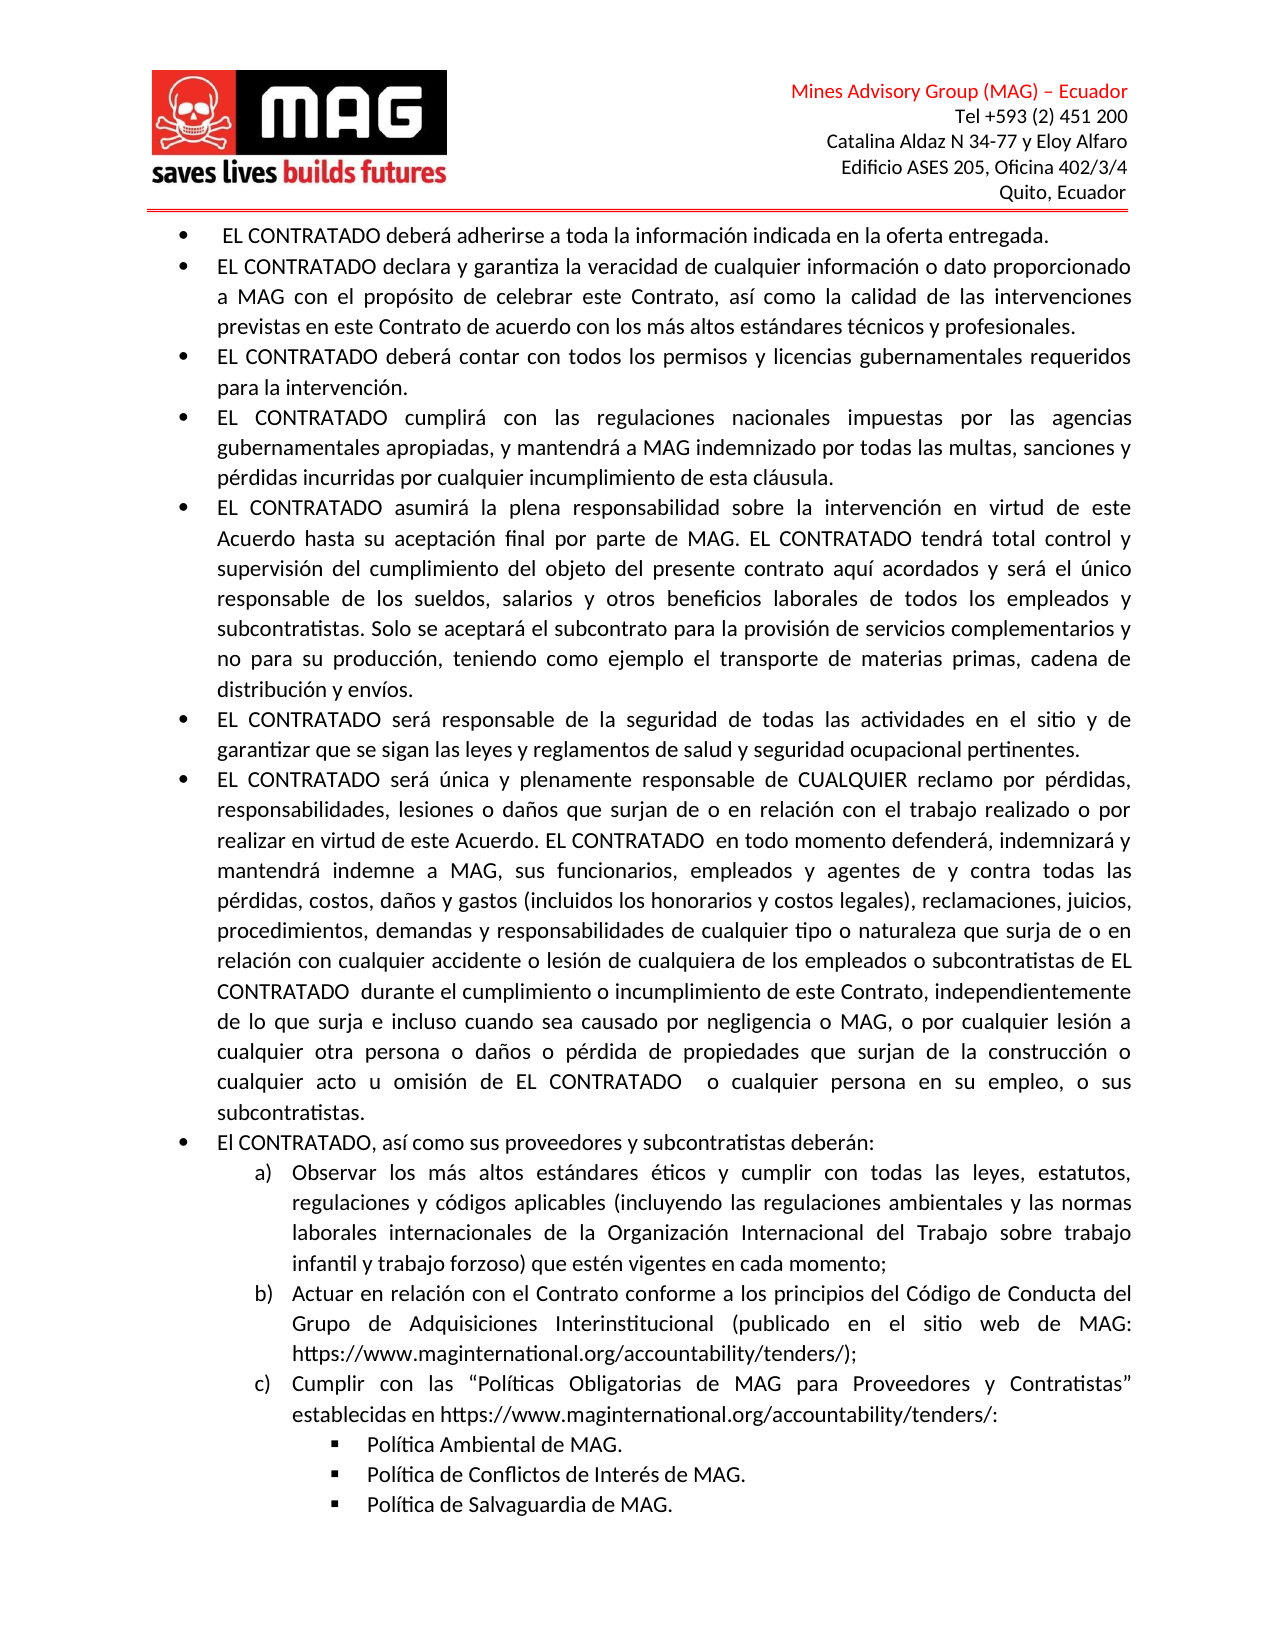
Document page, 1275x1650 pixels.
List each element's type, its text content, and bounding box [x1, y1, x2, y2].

list Actuar en relación con el Contrato conforme a los principios del Código de Conducta del Grupo de Adquisiciones Interinstitucional (publicado en el sitio web de MAG: https://www.maginternational.org/accountability/tenders/); [254, 1279, 1133, 1367]
picture [151, 70, 447, 186]
list Observar los más altos estándares éticos y cumplir con todas las leyes, estatutos, regulaciones y códigos aplicables (incluyendo las regulaciones ambientales y las normas laborales internacionales de la Organización Internacional del Trabajo sobre trabajo infantil y trabajo forzoso) que estén vigentes en cada momento; [254, 1158, 1133, 1277]
list Política Ambiental de MAG. [329, 1430, 1133, 1458]
list EL CONTRATADO deberá adherirse a toda la información indicada en la oferta entregada. [179, 222, 1133, 249]
list El CONTRATADO, así como sus proveedores y subcontratistas deberán: [179, 1128, 1133, 1156]
list EL CONTRATADO será responsable de la seguridad de todas las actividades en el sitio y de garantizar que se sigan las leyes y reglamentos de salud y seguridad ocupacional pertinentes. [179, 705, 1133, 763]
list EL CONTRATADO asumirá la plena responsabilidad sobre la intervención en virtud de este Acuerdo hasta su aceptación final por parte de MAG. EL CONTRATADO tendrá total control y supervisión del cumplimiento del objeto del presente contrato aquí acordados y será el único responsable de los sueldos, salarios y otros beneficios laborales de todos los empleados y subcontratistas. Solo se aceptará el subcontrato para la provisión de servicios complementarios y no para su producción, teniendo como ejemplo el transporte de materias primas, cadena de distribución y envíos. [179, 493, 1133, 703]
list Política de Salvaguardia de MAG. [329, 1490, 1133, 1518]
list Política de Conflictos de Interés de MAG. [329, 1460, 1133, 1488]
list EL CONTRATADO cumplirá con las regulaciones nacionales impuestas por las agencias gubernamentales apropiadas, y mantendrá a MAG indemnizado por todas las multas, sanciones y pérdidas incurridas por cualquier incumplimiento de esta cláusula. [179, 403, 1133, 491]
list EL CONTRATADO deberá contar con todos los permisos y licencias gubernamentales requeridos para la intervención. [179, 342, 1133, 401]
list EL CONTRATADO será única y plenamente responsable de CUALQUIER reclamo por pérdidas, responsabilidades, lesiones o daños que surjan de o en relación con el trabajo realizado o por realizar en virtud de este Acuerdo. EL CONTRATADO en todo momento defenderá, indemnizará y mantendrá indemne a MAG, sus funcionarios, empleados y agentes de y contra todas las pérdidas, costos, daños y gastos (incluidos los honorarios y costos legales), reclamaciones, juicios, procedimientos, demandas y responsabilidades de cualquier tipo o naturaleza que surja de o en relación con cualquier accidente o lesión de cualquiera de los empleados o subcontratistas de EL CONTRATADO durante el cumplimiento o incumplimiento de este Contrato, independientemente de lo que surja e incluso cuando sea causado por negligencia o MAG, o por cualquier lesión a cualquier otra persona o daños o pérdida de propiedades que surjan de la construcción o cualquier acto u omisión de EL CONTRATADO o cualquier persona en su empleo, o sus subcontratistas. [179, 765, 1133, 1126]
list EL CONTRATADO declara y garantiza la veracidad de cualquier información o dato proporcionado a MAG con el propósito de celebrar este Contrato, así como la calidad de las intervenciones previstas en este Contrato de acuerdo con los más altos estándares técnicos y profesionales. [179, 252, 1133, 340]
list Cumplir con las “Políticas Obligatorias de MAG para Proveedores y Contratistas” establecidas en https://www.maginternational.org/accountability/tenders/: [254, 1369, 1133, 1428]
